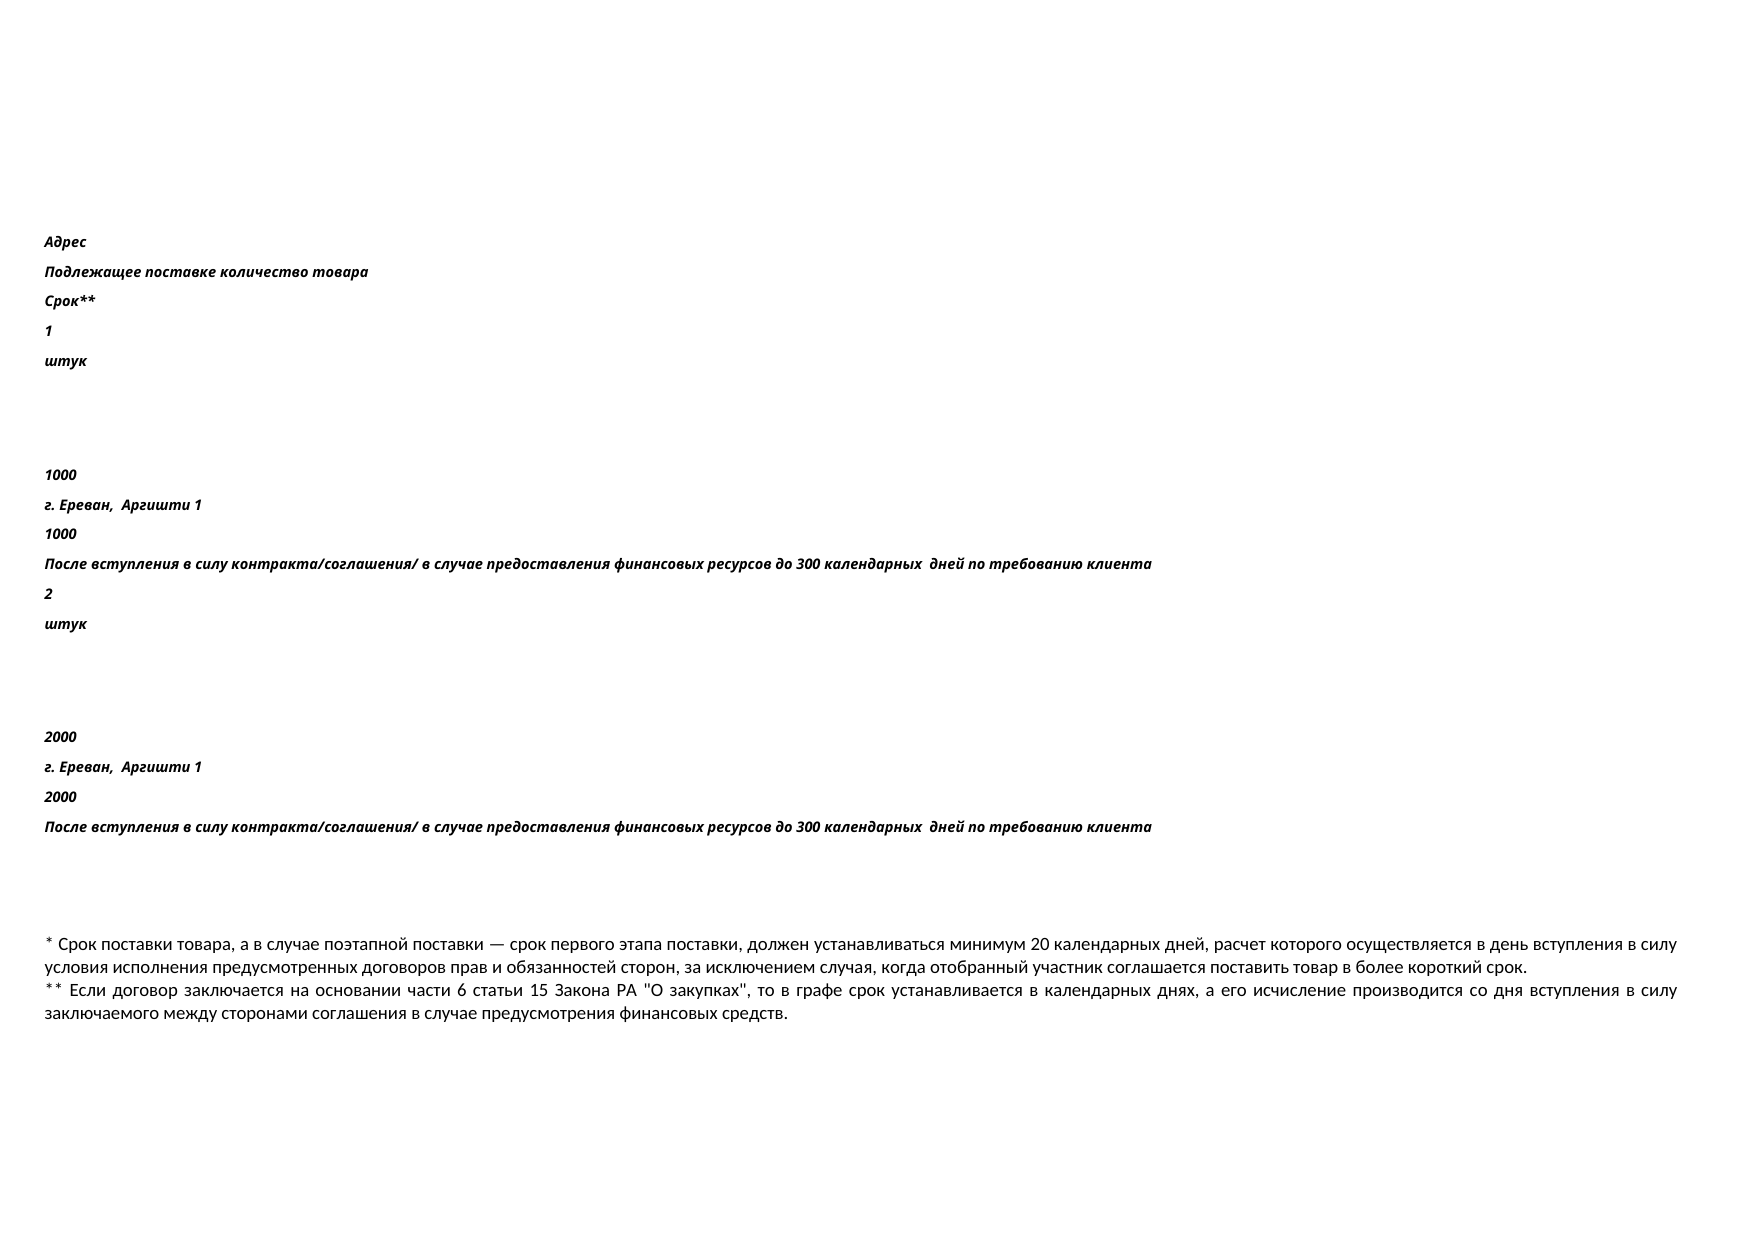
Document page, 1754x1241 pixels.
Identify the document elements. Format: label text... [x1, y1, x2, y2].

text * Срок поставки товара, а в случае поэтапной поставки — срок первого этапа поставки, должен устанавливаться минимум 20 календарных дней, расчет которого осуществляется в день вступления в силу условия исполнения предусмотренных договоров прав и обязанностей сторон, за исключением случая, когда отобранный участник соглашается поставить товар в более короткий срок. [44, 932, 1680, 978]
text ** Если договор заключается на основании части 6 статьи 15 Закона РА "О закупках", то в графе срок устанавливается в календарных днях, а его исчисление производится со дня вступления в силу заключаемого между сторонами соглашения в случае предусмотрения финансовых средств. [44, 978, 1680, 1024]
